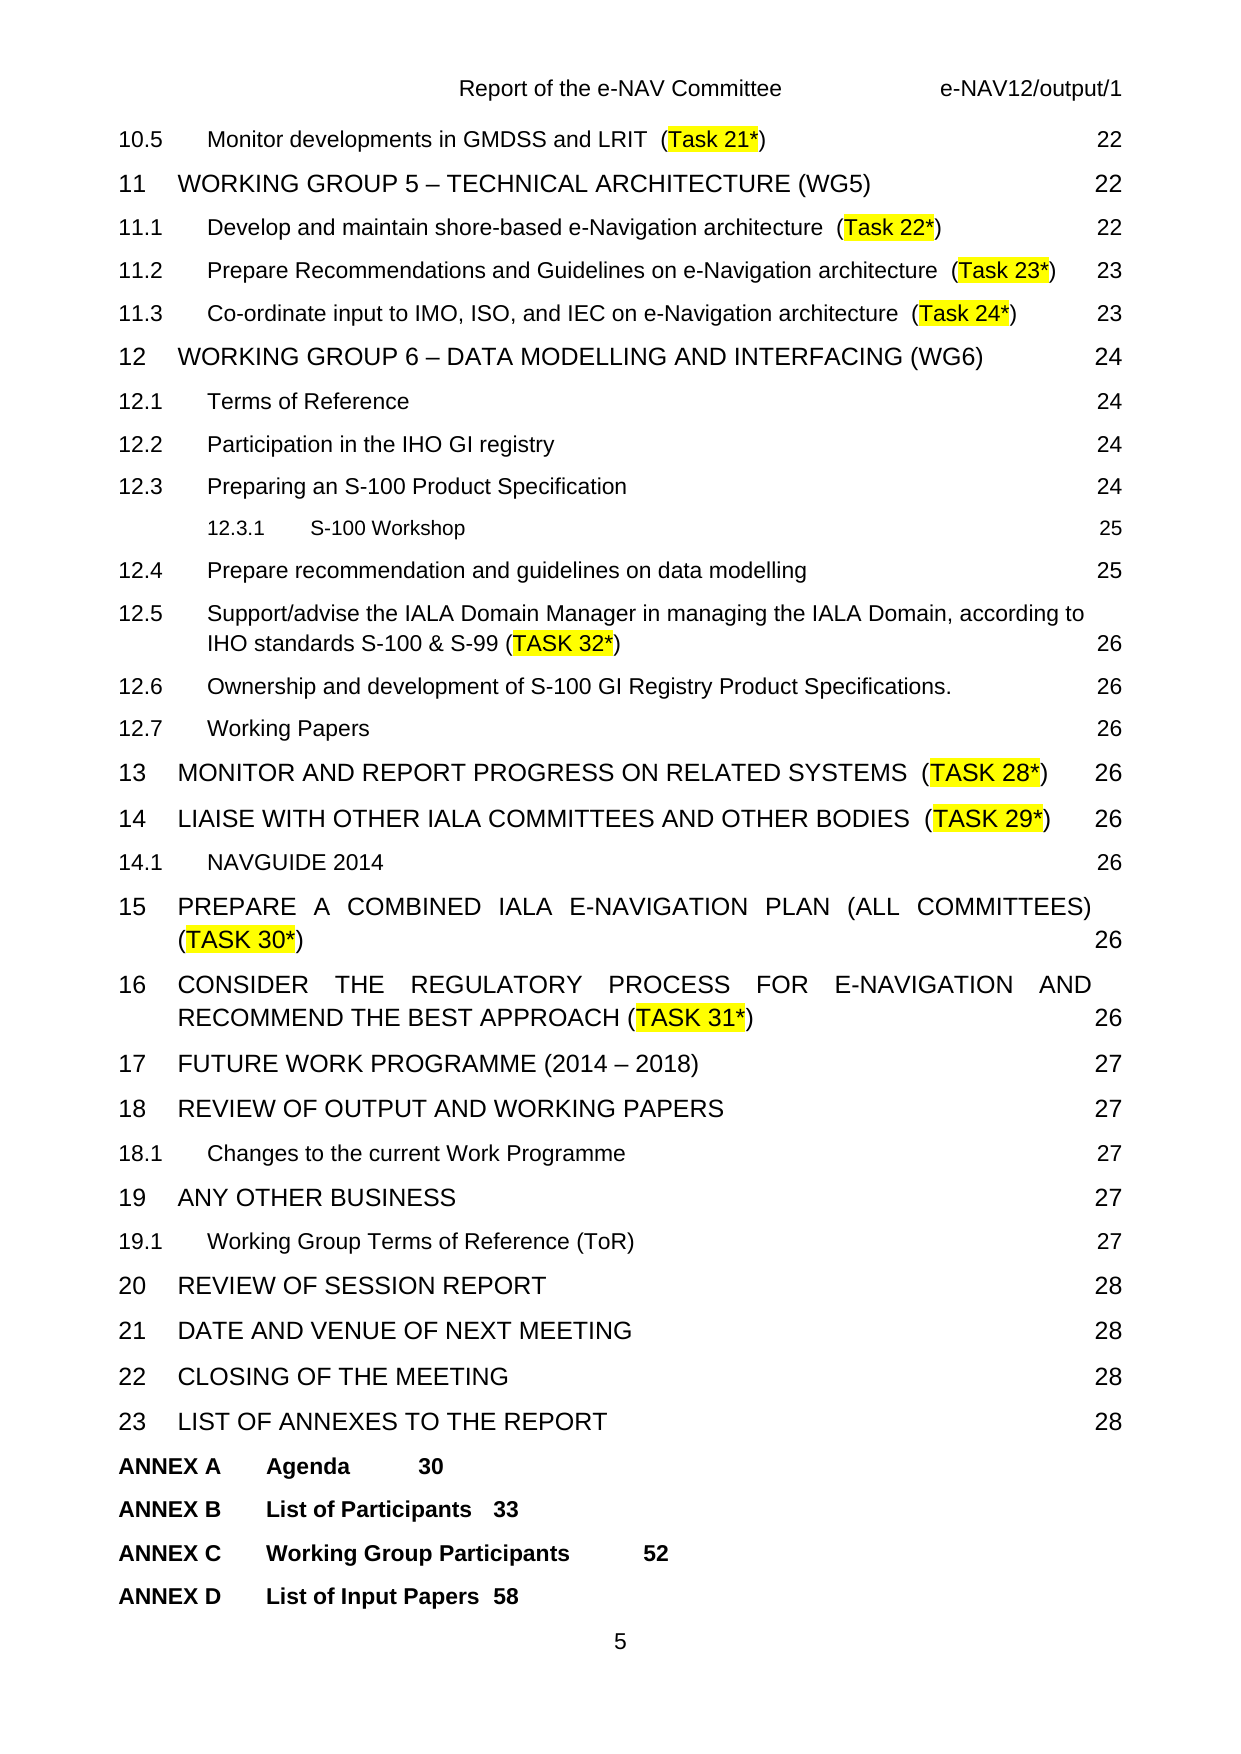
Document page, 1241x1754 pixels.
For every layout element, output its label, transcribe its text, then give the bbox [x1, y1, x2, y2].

text 13 Monitor and report progress on related systems (Task 28*) 26 [118, 758, 930, 787]
text 18.1 Changes to the current Work Programme 27 [118, 1140, 1092, 1166]
text 12.1 Terms of Reference 24 [118, 388, 1092, 414]
text 12.6 Ownership and development of S-100 GI Registry Product Specifications. 26 [118, 673, 1092, 699]
text 23 List of Annexes to the report 28 [118, 1407, 1092, 1436]
text 11.3 Co-ordinate input to IMO, ISO, and IEC on e-Navigation architecture (Task 24*) 23 [118, 300, 919, 326]
text 19 Any Other Business 27 [118, 1183, 1092, 1211]
text 12.4 Prepare recommendation and guidelines on data modelling 25 [118, 557, 1092, 583]
text 12.5 Support/advise the IALA Domain Manager in managing the IALA Domain, according to IHO standards S-100 & S-99 (TASK 32*) 26 [118, 600, 1092, 656]
text 11.1 Develop and maintain shore-based e-Navigation architecture (Task 22*) 22 [118, 214, 844, 241]
text ANNEX D List of Input Papers 58 [118, 1583, 1152, 1609]
text 10.5 Monitor developments in GMDSS and LRIT (Task 21*) 22 [758, 126, 1092, 152]
text 12.2 Participation in the IHO GI registry 24 [118, 431, 1092, 457]
text 12 Working Group 6 – DATA Modelling and Interfacing (WG6) 24 [118, 342, 1092, 371]
text 19.1 Working Group Terms of Reference (ToR) 27 [118, 1228, 1092, 1254]
text 18 Review of output and working papers 27 [118, 1094, 1092, 1123]
text 14.1 NAVGUIDE 2014 26 [118, 849, 1092, 875]
text 21 Date and venue of next meeting 28 [118, 1316, 1092, 1345]
text 12.3 Preparing an S-100 Product Specification 24 [118, 473, 1092, 500]
text 12.3.1 S-100 Workshop 25 [207, 516, 1092, 540]
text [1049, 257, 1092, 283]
text 17 Future Work Programme (2014 – 2018) 27 [118, 1049, 1092, 1078]
text ANNEX C Working Group Participants 52 [118, 1539, 1152, 1566]
text ANNEX A Agenda 30 [118, 1453, 1152, 1479]
text 14 Liaise with other IALA Committees and other bodies (Task 29*) 26 [118, 803, 1092, 832]
text 22 Closing of the meeting 28 [118, 1362, 1092, 1391]
text 11.2 Prepare Recommendations and Guidelines on e-Navigation architecture (Task 23*) 23 [118, 257, 958, 283]
text 10.5 Monitor developments in GMDSS and LRIT (Task 21*) 22 [118, 126, 668, 152]
text 20 Review of session report 28 [118, 1271, 1092, 1299]
text 12.7 Working Papers 26 [118, 715, 1092, 742]
text 11 Working Group 5 – Technical Architecture (WG5) 22 [118, 169, 1092, 197]
text 16 Consider the regulatory process for e-Navigation and recommend the best approach (Task 31*) 26 [118, 970, 1092, 1032]
text ANNEX B List of Participants 33 [118, 1496, 1152, 1523]
text 15 Prepare a combined IALA e-Navigation Plan (all Committees) (Task 30*) 26 [118, 892, 1092, 953]
